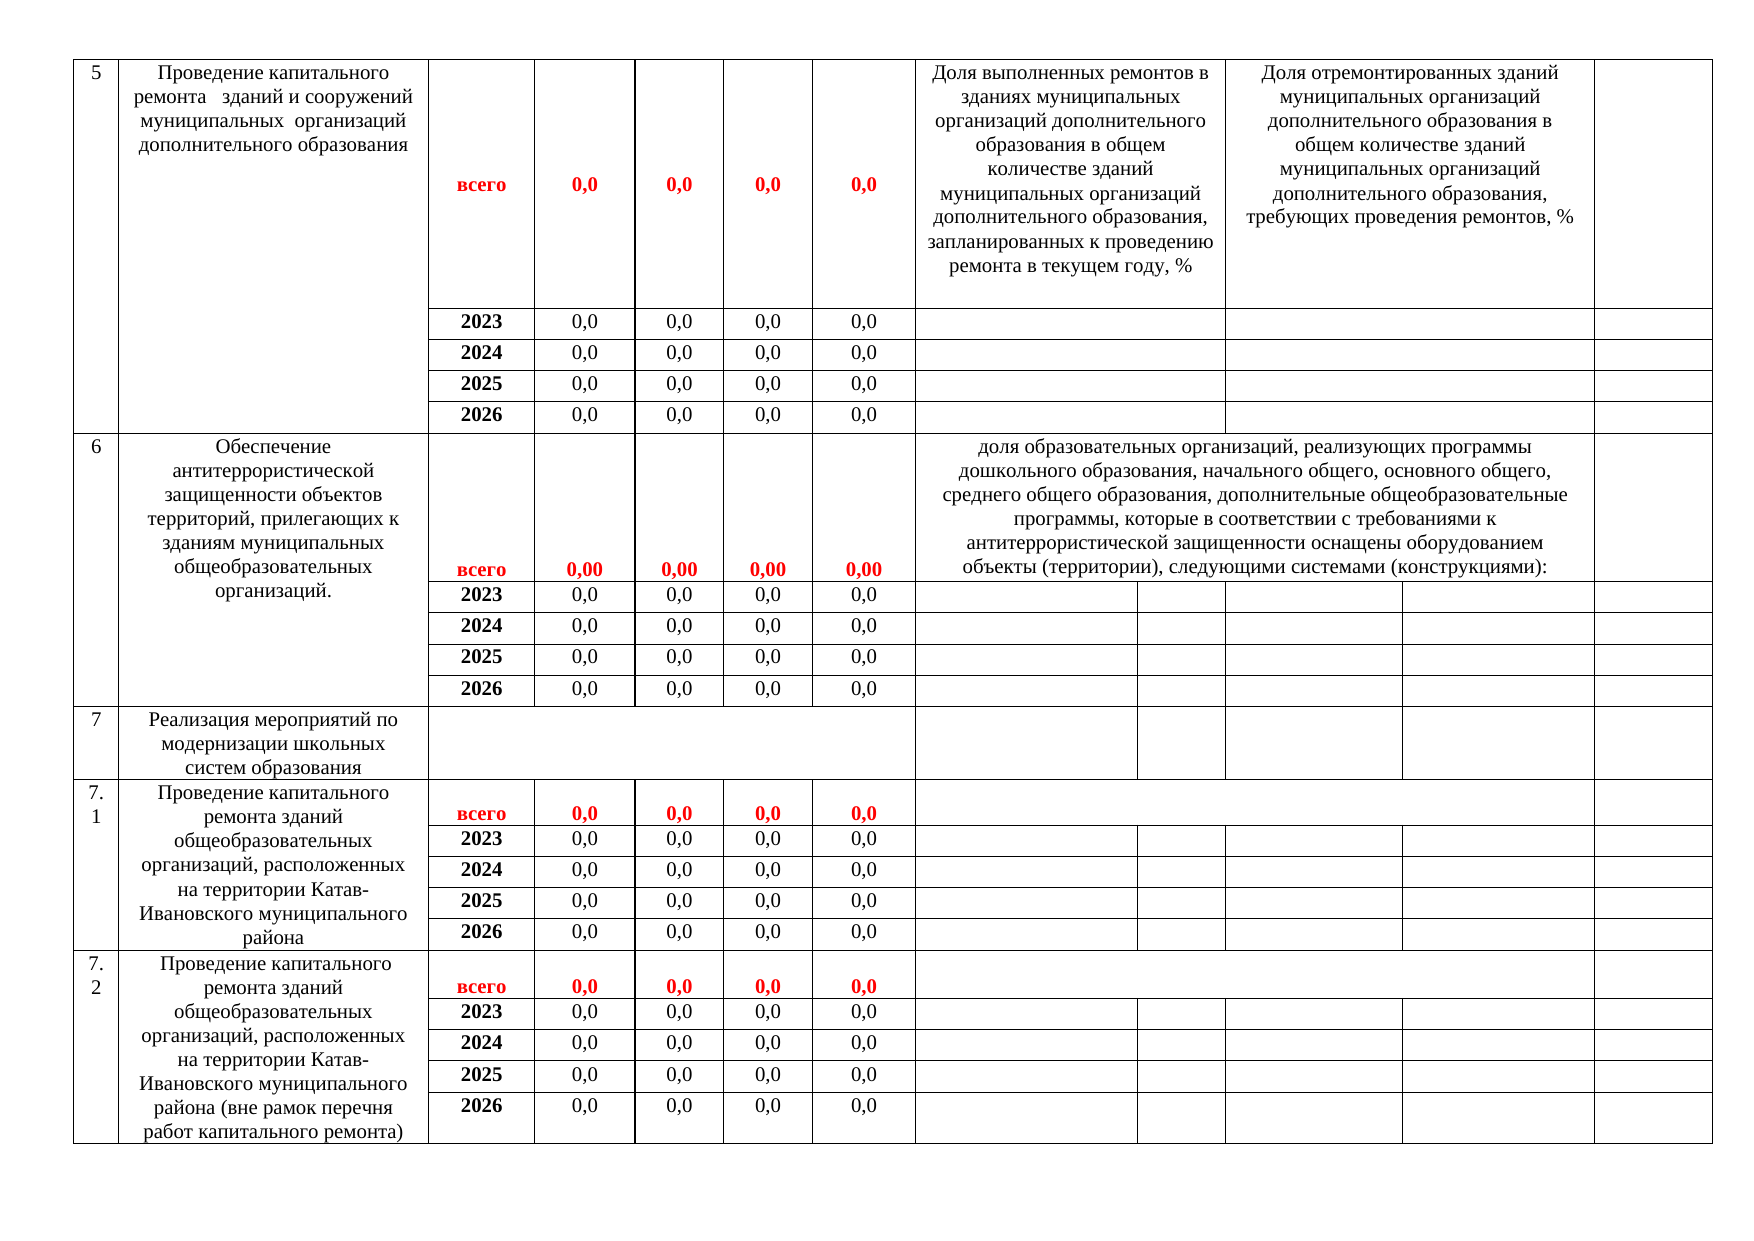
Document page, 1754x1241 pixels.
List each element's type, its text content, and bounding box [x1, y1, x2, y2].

table_cell 0,0 [813, 1061, 915, 1092]
table_cell [1138, 582, 1225, 612]
table_cell [429, 707, 915, 779]
table_cell 0,0 [636, 676, 723, 706]
table_cell 0,0 [813, 1030, 915, 1060]
table_cell [916, 371, 1225, 401]
table_cell [916, 1030, 1137, 1060]
table_cell [916, 999, 1137, 1029]
table_cell 0,0 [636, 919, 723, 949]
table_cell [1226, 919, 1402, 949]
table_cell Доля выполненных ремонтов в зданиях муниципальных организаций дополнительного образования в общем количестве зданий муниципальных организаций дополнительного образования, запланированных к проведению ремонта в текущем году, % [916, 60, 1225, 307]
table_cell 0,0 [724, 371, 812, 401]
table_cell 0,0 [813, 60, 915, 307]
table_cell 0,0 [724, 645, 812, 675]
table_cell 2026 [429, 919, 534, 949]
table_cell [916, 826, 1137, 856]
table_cell [1595, 582, 1712, 612]
table_cell [1403, 919, 1594, 949]
table_cell 0,0 [724, 1093, 812, 1143]
table_cell 0,0 [813, 309, 915, 339]
table_cell [916, 402, 1225, 432]
table_cell Обеспечение антитеррористической защищенности объектов территорий, прилегающих к зданиям муниципальных общеобразовательных организаций. [119, 434, 428, 706]
table_cell 5 [74, 60, 118, 432]
table_cell всего [429, 780, 534, 824]
table_cell 0,0 [813, 402, 915, 432]
table_cell [1403, 999, 1594, 1029]
table_cell [1226, 1093, 1402, 1143]
table_cell 2025 [429, 645, 534, 675]
table_cell [1595, 780, 1712, 824]
table_cell 0,0 [636, 309, 723, 339]
table_cell [1226, 826, 1402, 856]
table_cell 0,0 [724, 309, 812, 339]
table_cell 0,0 [535, 371, 634, 401]
table_cell [1595, 999, 1712, 1029]
table_cell [1138, 857, 1225, 887]
table_cell [916, 707, 1137, 779]
table_cell [1595, 434, 1712, 581]
table_cell 0,0 [535, 888, 634, 918]
table_cell 0,0 [724, 582, 812, 612]
table_cell [1403, 1093, 1594, 1143]
table_cell 0,0 [636, 780, 723, 824]
table_cell 0,0 [724, 888, 812, 918]
table_cell [1403, 707, 1594, 779]
table_cell 6 [74, 434, 118, 706]
table_cell [1226, 340, 1594, 370]
table_cell 0,0 [813, 780, 915, 824]
table_cell 0,00 [724, 434, 812, 581]
table_cell 0,0 [636, 613, 723, 643]
table_cell [1226, 676, 1402, 706]
table_cell 0,0 [636, 826, 723, 856]
table_cell Проведение капитального ремонта зданий общеобразовательных организаций, расположенных на территории Катав-Ивановского муниципального района [119, 780, 428, 949]
table_cell 0,0 [636, 645, 723, 675]
table_cell 0,0 [636, 888, 723, 918]
table_cell [916, 582, 1137, 612]
table_cell 0,00 [636, 434, 723, 581]
table_cell 0,0 [813, 340, 915, 370]
table_cell 7.1 [74, 780, 118, 949]
table_cell 0,0 [813, 1093, 915, 1143]
table_cell [1595, 340, 1712, 370]
table_cell всего [429, 60, 534, 307]
table_cell 0,0 [724, 857, 812, 887]
table_cell 0,0 [724, 999, 812, 1029]
table_cell 0,0 [636, 951, 723, 998]
table_cell 0,00 [535, 434, 634, 581]
table_cell 0,0 [724, 826, 812, 856]
table_cell [1403, 1061, 1594, 1092]
table_cell [1403, 582, 1594, 612]
table_cell [916, 857, 1137, 887]
table_cell 0,0 [813, 582, 915, 612]
table_cell [1595, 60, 1712, 307]
table_cell 0,0 [535, 645, 634, 675]
table_cell Проведение капитального ремонта зданий и сооружений муниципальных организаций дополнительного образования [119, 60, 428, 432]
table_cell всего [429, 951, 534, 998]
table_cell 2024 [429, 1030, 534, 1060]
table_cell [916, 613, 1137, 643]
table_cell 0,0 [636, 1061, 723, 1092]
table_cell 0,0 [535, 1093, 634, 1143]
table_cell 0,0 [636, 999, 723, 1029]
table_cell 0,0 [813, 613, 915, 643]
table_cell [916, 888, 1137, 918]
table_cell 0,0 [813, 645, 915, 675]
table_cell 7.2 [74, 951, 118, 1143]
table_cell 0,0 [724, 780, 812, 824]
table_cell 0,0 [813, 676, 915, 706]
table_cell 0,0 [535, 826, 634, 856]
table_cell 2023 [429, 826, 534, 856]
table_cell [1595, 1061, 1712, 1092]
table_cell 0,0 [724, 676, 812, 706]
table_cell [1138, 613, 1225, 643]
table_cell [1595, 676, 1712, 706]
table_cell [916, 340, 1225, 370]
table_cell [1595, 919, 1712, 949]
table_cell [1595, 888, 1712, 918]
table_cell Реализация мероприятий по модернизации школьных систем образования [119, 707, 428, 779]
table_cell 0,0 [813, 919, 915, 949]
table_cell [1595, 826, 1712, 856]
table_cell 0,0 [724, 951, 812, 998]
table_cell [1403, 676, 1594, 706]
table_cell 0,0 [636, 371, 723, 401]
table_cell 0,0 [535, 951, 634, 998]
table_cell 2025 [429, 888, 534, 918]
table_cell [1595, 707, 1712, 779]
table_cell 0,00 [813, 434, 915, 581]
table_cell 0,0 [636, 402, 723, 432]
table_cell 0,0 [724, 60, 812, 307]
table_cell 0,0 [535, 919, 634, 949]
table_cell 2025 [429, 1061, 534, 1092]
table_cell [916, 780, 1594, 824]
table_cell 0,0 [535, 402, 634, 432]
table_cell 2024 [429, 857, 534, 887]
table_cell [1226, 888, 1402, 918]
table_cell 0,0 [535, 999, 634, 1029]
table_cell 2026 [429, 402, 534, 432]
table_cell [1138, 1030, 1225, 1060]
table_cell [1595, 613, 1712, 643]
table_cell 0,0 [724, 402, 812, 432]
table_cell [1138, 888, 1225, 918]
table_cell 2026 [429, 676, 534, 706]
table_cell 0,0 [813, 951, 915, 998]
table_cell [1138, 826, 1225, 856]
table_cell [916, 645, 1137, 675]
table_cell [1595, 371, 1712, 401]
table_cell [1138, 1061, 1225, 1092]
table_cell [916, 1061, 1137, 1092]
table_cell 2026 [429, 1093, 534, 1143]
table_cell [1403, 1030, 1594, 1060]
table_cell 0,0 [724, 340, 812, 370]
table_cell 0,0 [813, 826, 915, 856]
table_cell 0,0 [535, 676, 634, 706]
table_cell [916, 309, 1225, 339]
table_cell [1595, 857, 1712, 887]
table_cell [1138, 999, 1225, 1029]
table_cell [1226, 582, 1402, 612]
table_cell [1595, 645, 1712, 675]
table_cell 0,0 [636, 60, 723, 307]
table_cell 2024 [429, 613, 534, 643]
table_cell [1138, 645, 1225, 675]
table_cell [1403, 613, 1594, 643]
table_cell Проведение капитального ремонта зданий общеобразовательных организаций, расположенных на территории Катав-Ивановского муниципального района (вне рамок перечня работ капитального ремонта) [119, 951, 428, 1143]
table_cell 0,0 [535, 613, 634, 643]
table_cell Доля отремонтированных зданий муниципальных организаций дополнительного образования в общем количестве зданий муниципальных организаций дополнительного образования, требующих проведения ремонтов, % [1226, 60, 1594, 307]
table_cell 0,0 [813, 888, 915, 918]
table_cell 0,0 [535, 340, 634, 370]
table_cell 0,0 [535, 857, 634, 887]
table_cell 0,0 [813, 857, 915, 887]
table_cell 0,0 [636, 1093, 723, 1143]
table_cell 0,0 [535, 1030, 634, 1060]
table_cell [1595, 951, 1712, 998]
table_cell [916, 1093, 1137, 1143]
table_cell 0,0 [636, 340, 723, 370]
table_cell [916, 676, 1137, 706]
table_cell 0,0 [724, 1030, 812, 1060]
table_cell 7 [74, 707, 118, 779]
table_cell 0,0 [636, 857, 723, 887]
table_cell 0,0 [535, 582, 634, 612]
table_cell 0,0 [535, 1061, 634, 1092]
table_cell 2025 [429, 371, 534, 401]
table_cell [1226, 999, 1402, 1029]
table_cell 0,0 [535, 780, 634, 824]
table_cell [1403, 645, 1594, 675]
table_cell [1226, 1061, 1402, 1092]
table_cell [1595, 309, 1712, 339]
table_cell [1403, 857, 1594, 887]
table_cell [1226, 309, 1594, 339]
table_cell [1226, 613, 1402, 643]
table_cell [1403, 826, 1594, 856]
table_cell [1595, 402, 1712, 432]
table_cell всего [429, 434, 534, 581]
table_cell [1138, 1093, 1225, 1143]
table_cell [1138, 707, 1225, 779]
table_cell [1138, 919, 1225, 949]
table_cell [1403, 888, 1594, 918]
table_cell 0,0 [724, 1061, 812, 1092]
table_cell 0,0 [724, 613, 812, 643]
table_cell 0,0 [813, 999, 915, 1029]
table_cell [1595, 1093, 1712, 1143]
table_cell [1226, 1030, 1402, 1060]
table_cell 0,0 [535, 60, 634, 307]
table_cell [916, 919, 1137, 949]
table_cell [1138, 676, 1225, 706]
table_cell [1226, 402, 1594, 432]
table_cell 0,0 [636, 582, 723, 612]
table_cell 0,0 [813, 371, 915, 401]
table_cell [916, 951, 1594, 998]
table_cell доля образовательных организаций, реализующих программы дошкольного образования, начального общего, основного общего, среднего общего образования, дополнительные общеобразовательные программы, которые в соответствии с требованиями к антитеррористической защищенности оснащены оборудованием объекты (территории), следующими системами (конструкциями): [916, 434, 1594, 581]
table_cell 0,0 [636, 1030, 723, 1060]
table_cell 0,0 [724, 919, 812, 949]
table_cell 2023 [429, 999, 534, 1029]
table_cell [1226, 645, 1402, 675]
table_cell [1226, 857, 1402, 887]
table_cell 0,0 [535, 309, 634, 339]
table_cell 2023 [429, 309, 534, 339]
table_cell 2023 [429, 582, 534, 612]
table_cell [1226, 707, 1402, 779]
table_cell [1595, 1030, 1712, 1060]
table_cell 2024 [429, 340, 534, 370]
table_cell [1226, 371, 1594, 401]
